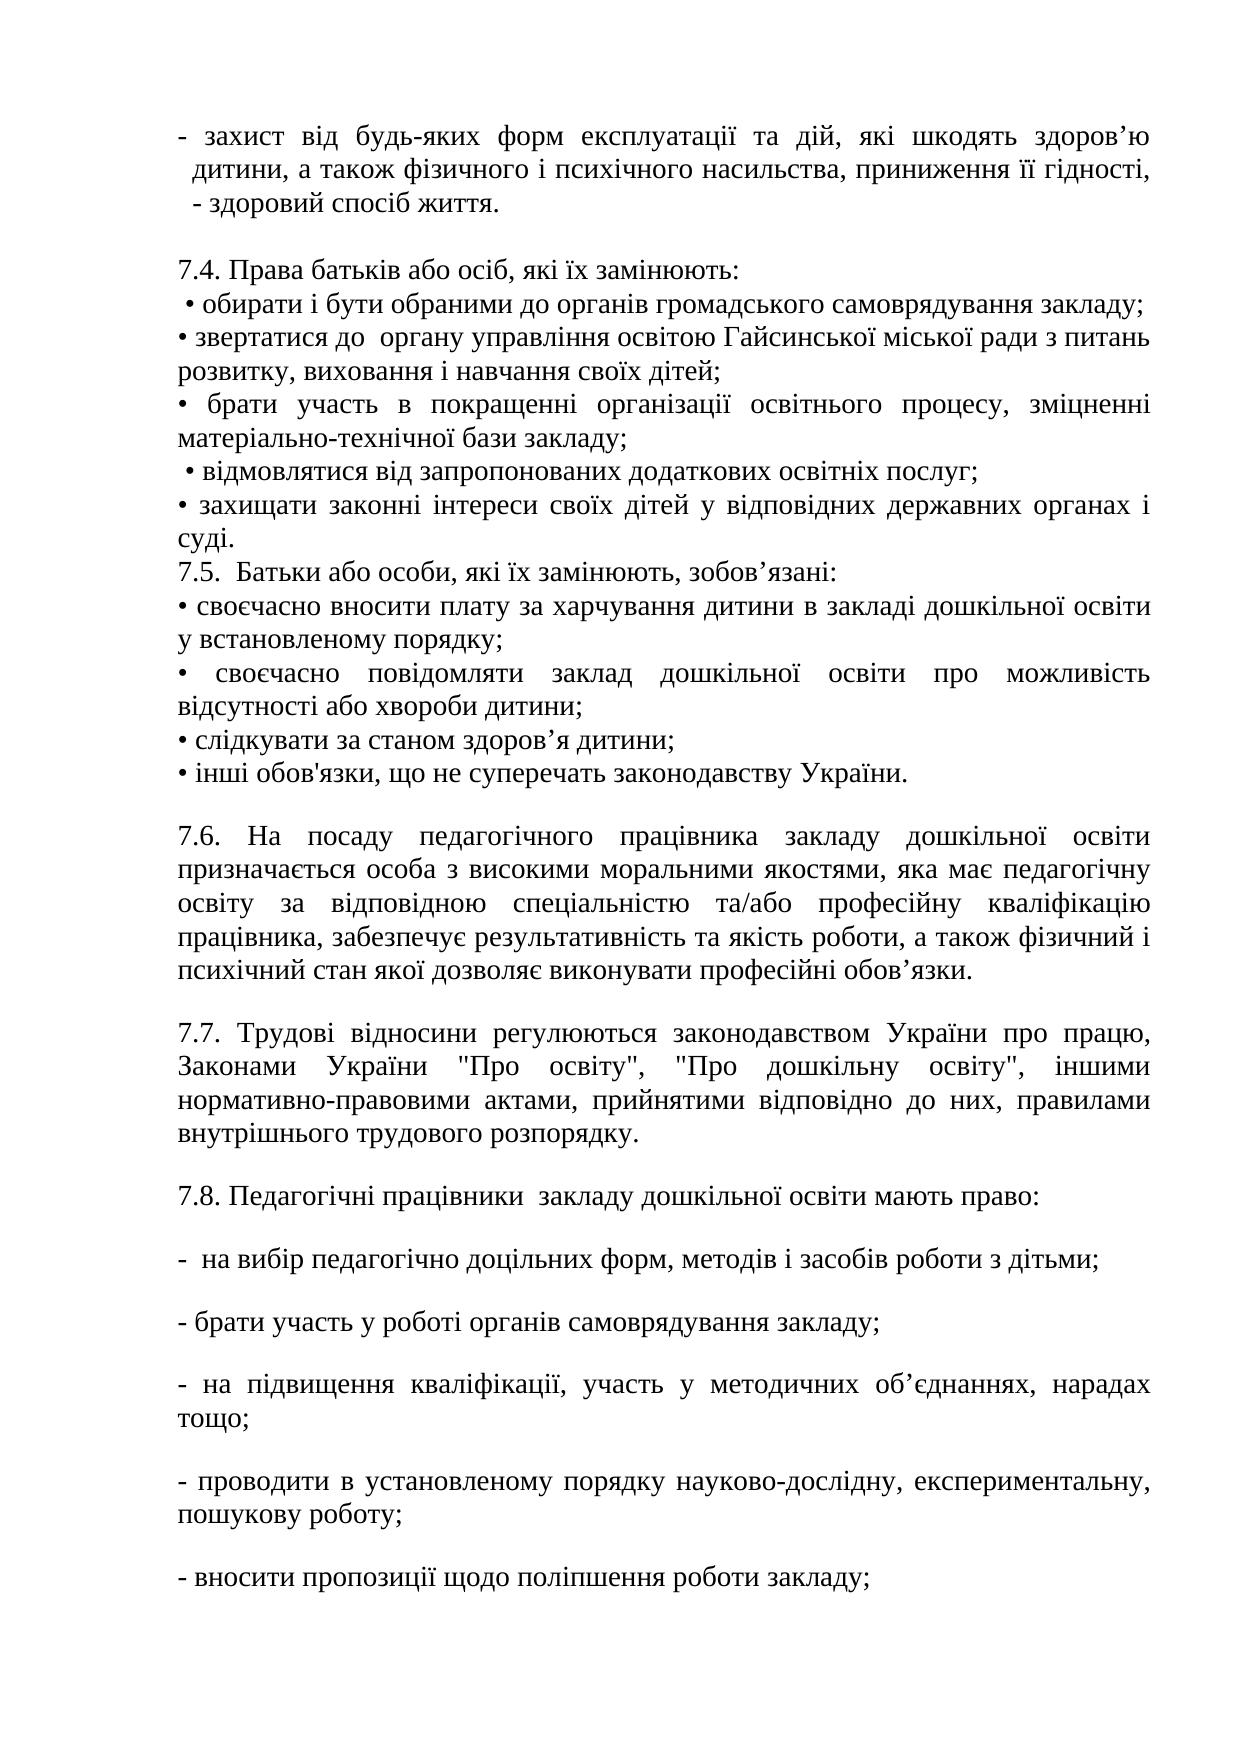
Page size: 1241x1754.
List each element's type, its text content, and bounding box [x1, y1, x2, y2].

text 7.8. Педагогічні працівники закладу дошкільної освіти мають право: [177, 1178, 1152, 1212]
text - вносити пропозиції щодо поліпшення роботи закладу; [177, 1559, 1152, 1592]
text - брати участь у роботі органів самоврядування закладу; [177, 1304, 1152, 1337]
text • слідкувати за станом здоров’я дитини; [177, 722, 1152, 755]
text • брати участь в покращенні організації освітнього процесу, зміцненні матеріально-технічної бази закладу; [177, 386, 1152, 453]
text - проводити в установленому порядку науково-дослідну, експериментальну, пошукову роботу; [177, 1463, 1152, 1530]
text 7.6. На посаду педагогічного працівника закладу дошкільної освіти призначається особа з високими моральними якостями, яка має педагогічну освіту за відповідною спеціальністю та/або професійну кваліфікацію працівника, забезпечує результативність та якість роботи, а також фізичний і психічний стан якої дозволяє виконувати професійні обов’язки. [177, 818, 1152, 986]
text • захищати законні інтереси своїх дітей у відповідних державних органах і суді. [177, 487, 1152, 554]
text 7.4. Права батьків або осіб, які їх замінюють: [177, 252, 1152, 286]
text • відмовлятися від запропонованих додаткових освітніх послуг; [177, 453, 1152, 487]
text • своєчасно повідомляти заклад дошкільної освіти про можливість відсутності або хвороби дитини; [177, 655, 1152, 722]
text - на підвищення кваліфікації, участь у методичних об’єднаннях, нарадах тощо; [177, 1366, 1152, 1433]
text • своєчасно вносити плату за харчування дитини в закладі дошкільної освіти у встановленому порядку; [177, 588, 1152, 655]
text • обирати і бути обраними до органів громадського самоврядування закладу; [177, 286, 1152, 319]
text • інші обов'язки, що не суперечать законодавству України. [177, 755, 1152, 789]
text - захист від будь-яких форм експлуатації та дій, які шкодять здоров’ю дитини, а також фізичного і психічного насильства, приниження її гідності, - здоровий спосіб життя. [177, 118, 1152, 219]
text 7.7. Трудові відносини регулюються законодавством України про працю, Законами України "Про освіту", "Про дошкільну освіту", іншими нормативно-правовими актами, прийнятими відповідно до них, правилами внутрішнього трудового розпорядку. [177, 1015, 1152, 1149]
text • звертатися до органу управління освітою Гайсинської міської ради з питань розвитку, виховання і навчання своїх дітей; [177, 319, 1152, 386]
text 7.5. Батьки або особи, які їх замінюють, зобов’язані: [177, 554, 1152, 588]
text - на вибір педагогічно доцільних форм, методів і засобів роботи з дітьми; [177, 1241, 1152, 1274]
